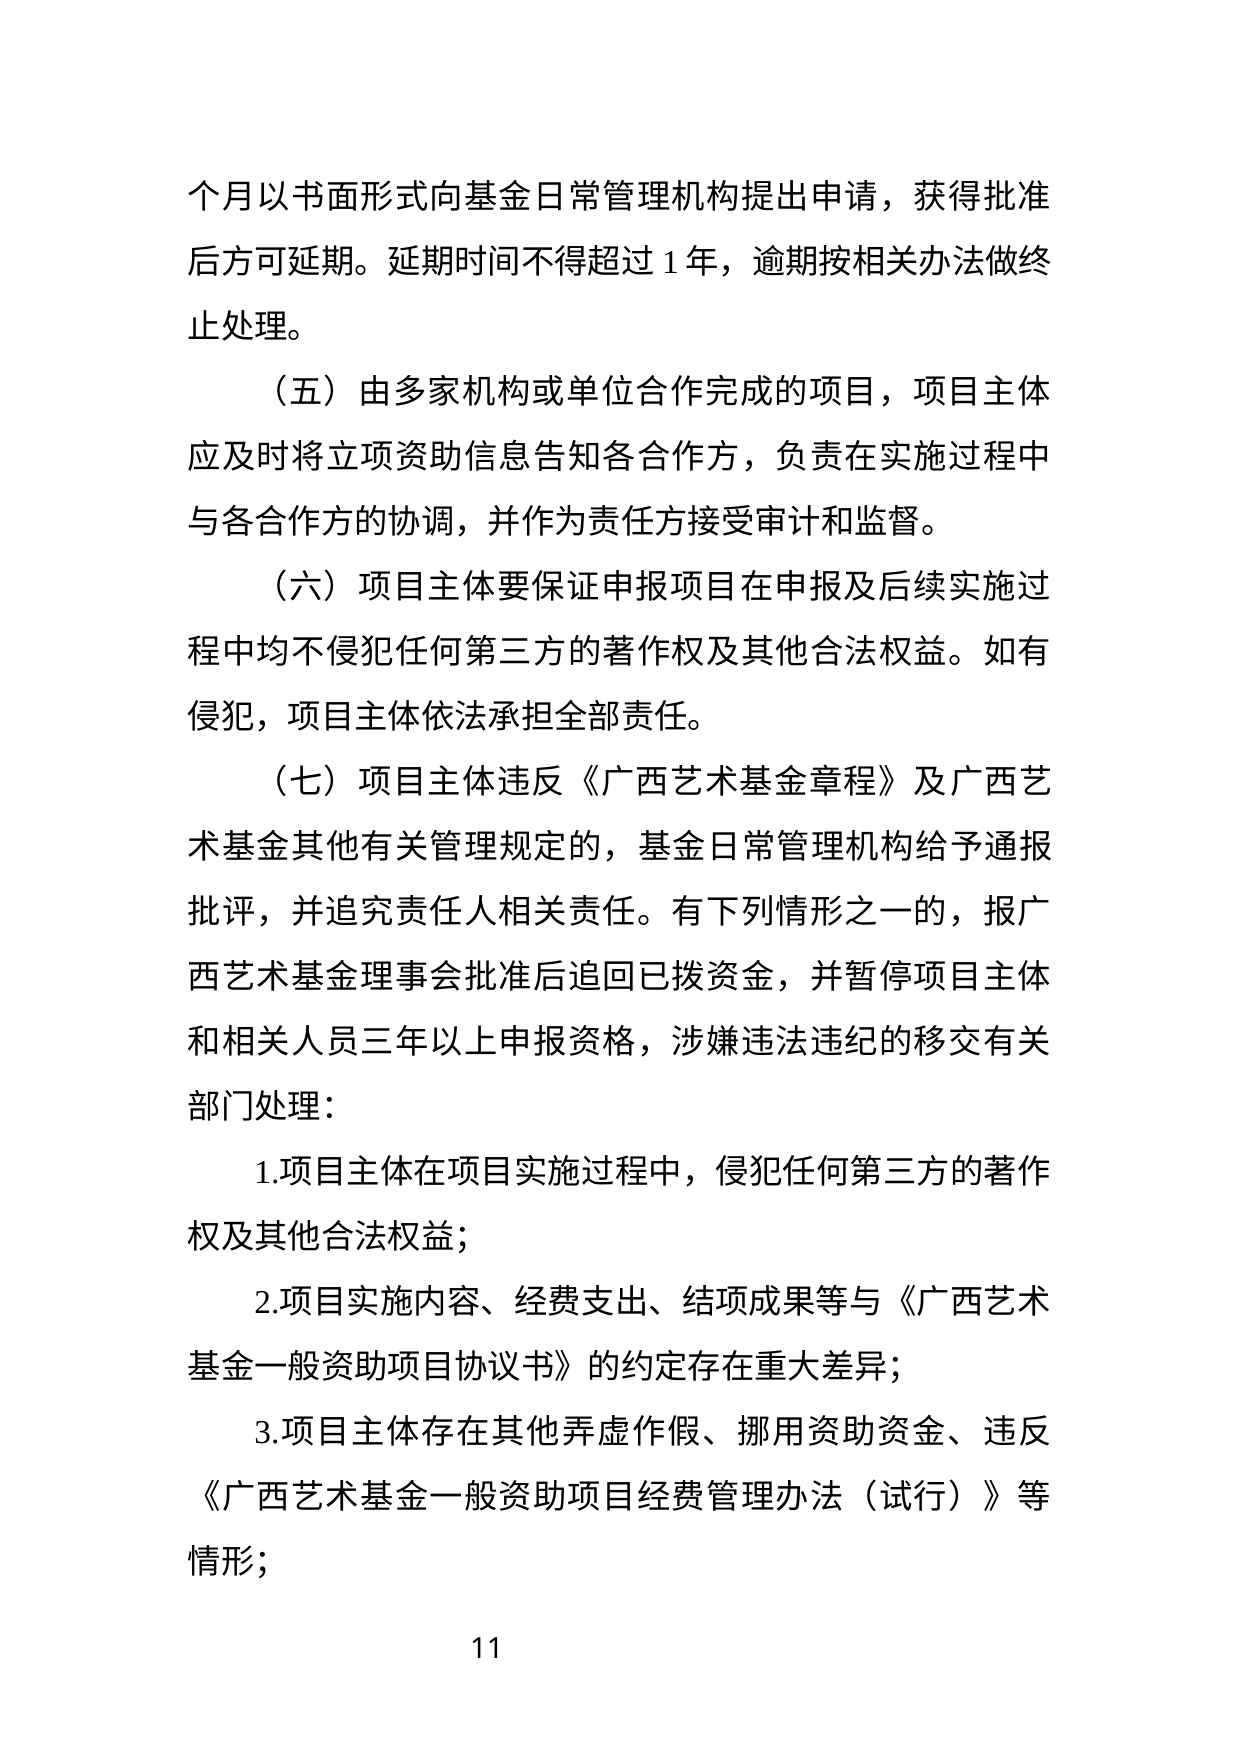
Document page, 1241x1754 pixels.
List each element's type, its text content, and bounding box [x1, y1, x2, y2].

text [187, 162, 1053, 357]
text （六）项目主体要保证申报项目在申报及后续实施过程中均不侵犯任何第三方的著作权及其他合法权益。如有侵犯，项目主体依法承担全部责任。 [187, 552, 1053, 747]
text 2.项目实施内容、经费支出、结项成果等与《广西艺术基金一般资助项目协议书》的约定存在重大差异； [187, 1267, 1053, 1397]
text （七）项目主体违反《广西艺术基金章程》及广西艺术基金其他有关管理规定的，基金日常管理机构给予通报批评，并追究责任人相关责任。有下列情形之一的，报广西艺术基金理事会批准后追回已拨资金，并暂停项目主体和相关人员三年以上申报资格，涉嫌违法违纪的移交有关部门处理： [187, 747, 1053, 1137]
text 1.项目主体在项目实施过程中，侵犯任何第三方的著作权及其他合法权益； [187, 1137, 1053, 1267]
text （五）由多家机构或单位合作完成的项目，项目主体应及时将立项资助信息告知各合作方，负责在实施过程中与各合作方的协调，并作为责任方接受审计和监督。 [187, 357, 1053, 552]
text 3.项目主体存在其他弄虚作假、挪用资助资金、违反《广西艺术基金一般资助项目经费管理办法（试行）》等情形； [187, 1397, 1053, 1592]
